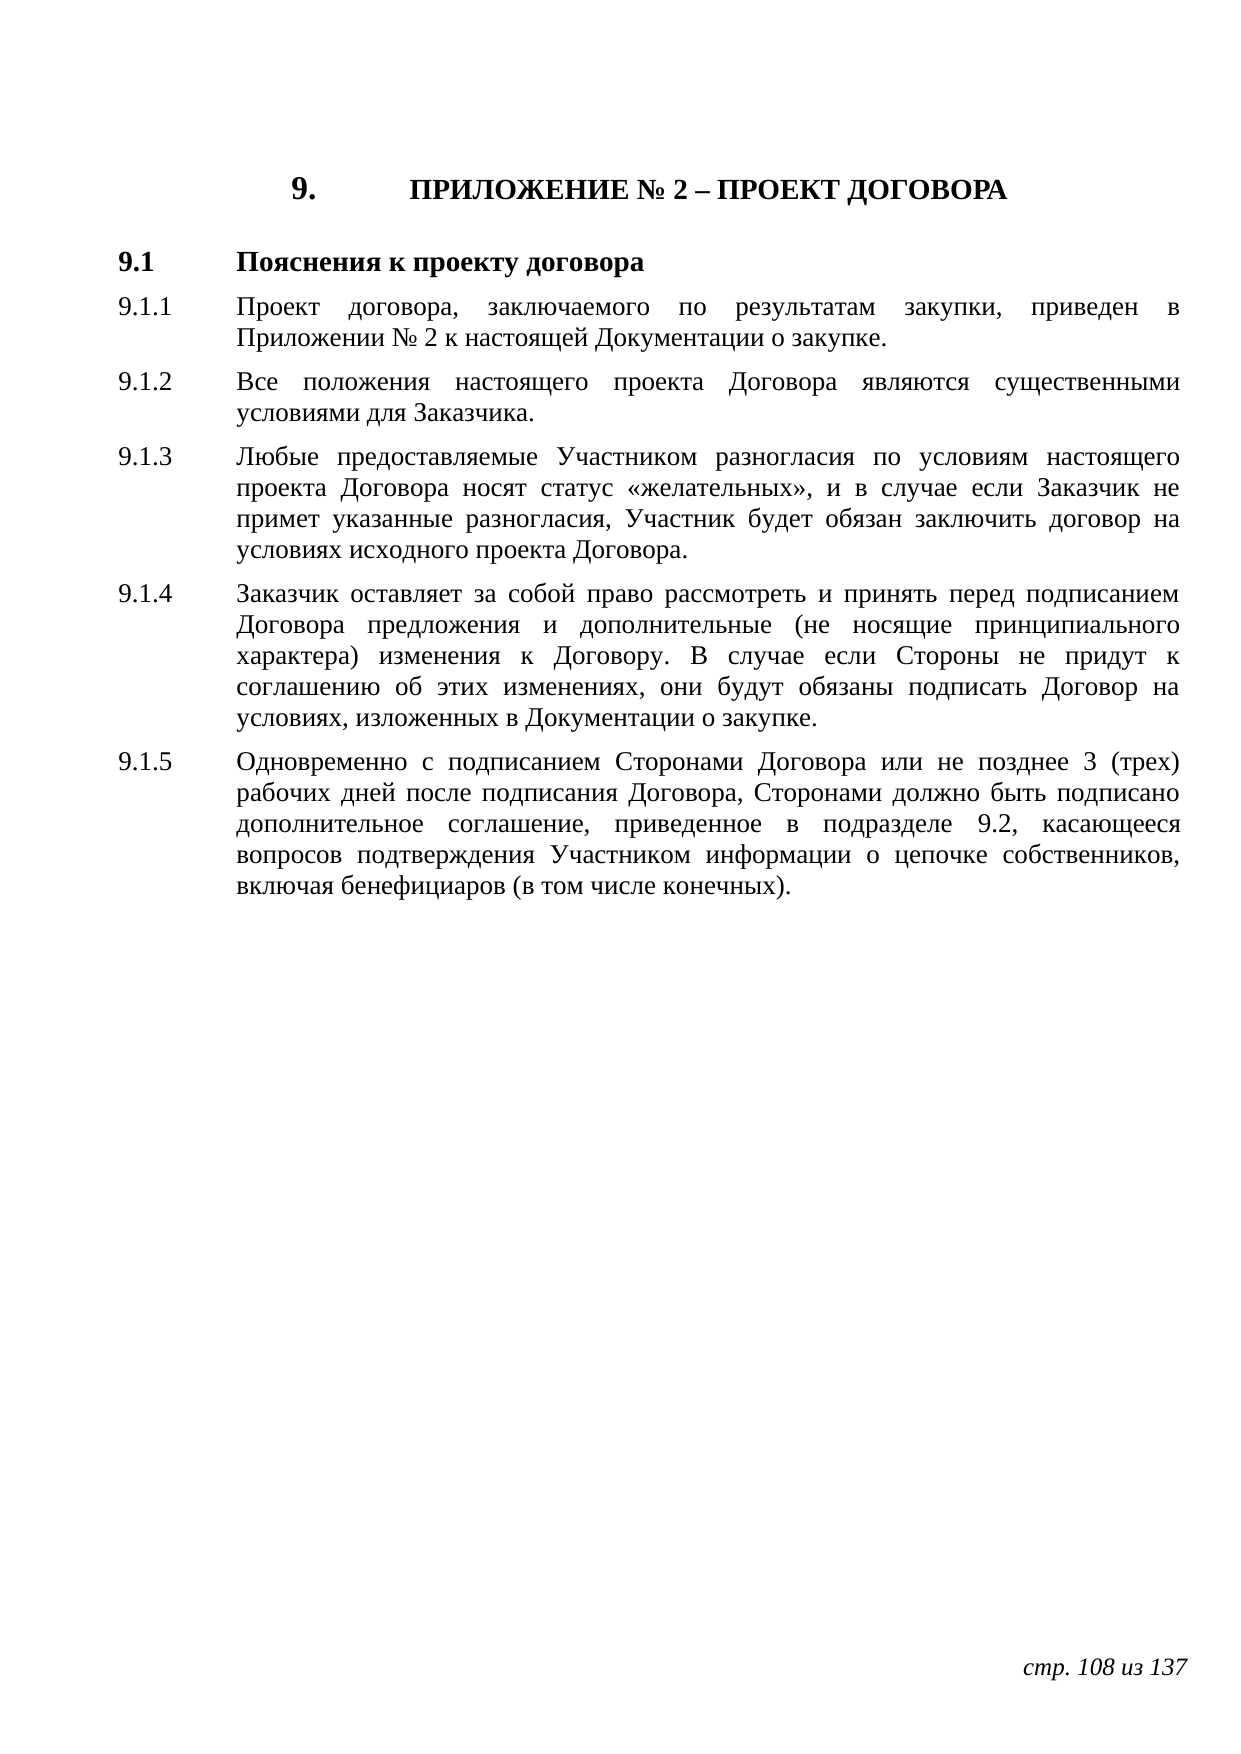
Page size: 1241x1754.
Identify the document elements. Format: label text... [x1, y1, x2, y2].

text Заказчик оставляет за собой право рассмотреть и принять перед подписанием Договора предложения и дополнительные (не носящие принципиального характера) изменения к Договору. В случае если Стороны не придут к соглашению об этих изменениях, они будут обязаны подписать Договор на условиях, изложенных в Документации о закупке. [118, 577, 1181, 732]
text Одновременно с подписанием Сторонами Договора или не позднее 3 (трех) рабочих дней после подписания Договора, Сторонами должно быть подписано дополнительное соглашение, приведенное в подразделе 9.2, касающееся вопросов подтверждения Участником информации о цепочке собственников, включая бенефициаров (в том числе конечных). [118, 745, 1181, 901]
text Проект договора, заключаемого по результатам закупки, приведен в Приложении № 2 к настоящей Документации о закупке. [118, 290, 1181, 352]
text Любые предоставляемые Участником разногласия по условиям настоящего проекта Договора носят статус «желательных», и в случае если Заказчик не примет указанные разногласия, Участник будет обязан заключить договор на условиях исходного проекта Договора. [118, 439, 1181, 564]
text Все положения настоящего проекта Договора являются существенными условиями для Заказчика. [118, 365, 1181, 427]
subtitle ПРИЛОЖЕНИЕ № 2 – ПРОЕКТ ДОГОВОРА [118, 168, 1181, 206]
subtitle Пояснения к проекту договора [118, 244, 1181, 277]
